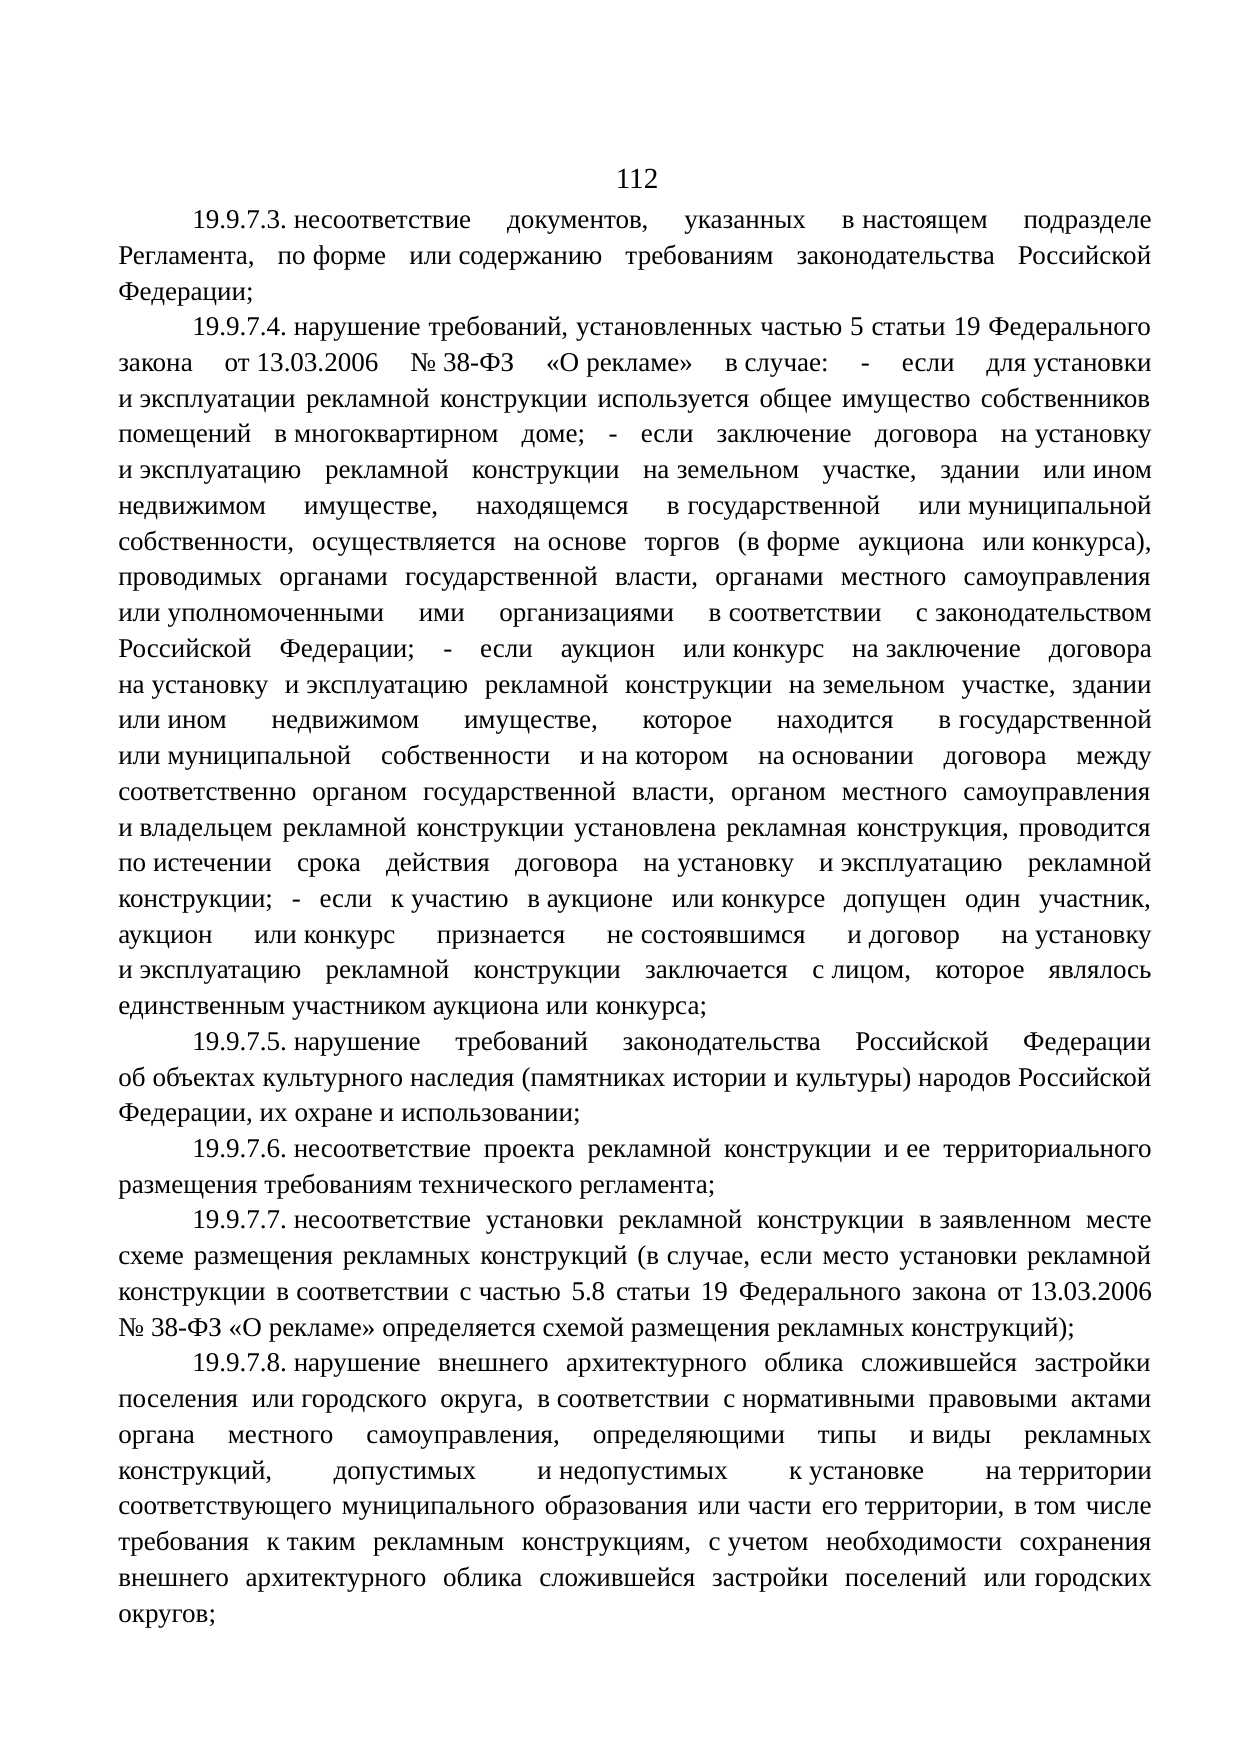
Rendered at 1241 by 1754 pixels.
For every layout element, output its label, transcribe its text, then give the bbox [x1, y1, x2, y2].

text 19.9.7.3. несоответствие документов, указанных в настоящем подразделе Регламента, по форме или содержанию требованиям законодательства Российской Федерации; [118, 203, 1152, 306]
text 19.9.7.6. несоответствие проекта рекламной конструкции и ее территориального размещения требованиям технического регламента; [118, 1132, 1152, 1199]
text 19.9.7.7. несоответствие установки рекламной конструкции в заявленном месте схеме размещения рекламных конструкций (в случае, если место установки рекламной конструкции в соответствии с частью 5.8 статьи 19 Федерального закона от 13.03.2006 № 38⁠-⁠ФЗ «О рекламе» определяется схемой размещения рекламных конструкций); [118, 1204, 1152, 1342]
text 19.9.7.5. нарушение требований законодательства Российской Федерации об объектах культурного наследия (памятниках истории и культуры) народов Российской Федерации, их охране и использовании; [118, 1025, 1152, 1128]
text 19.9.7.8. нарушение внешнего архитектурного облика сложившейся застройки поселения или городского округа, в соответствии с нормативными правовыми актами органа местного самоуправления, определяющими типы и виды рекламных конструкций, допустимых и недопустимых к установке на территории соответствующего муниципального образования или части его территории, в том числе требования к таким рекламным конструкциям, с учетом необходимости сохранения внешнего архитектурного облика сложившейся застройки поселений или городских округов; [118, 1347, 1152, 1628]
text 19.9.7.4. нарушение требований, установленных частью 5 статьи 19 Федерального закона от 13.03.2006 № 38⁠-⁠ФЗ «О рекламе» в случае: ⁠-⁠ если для установки и эксплуатации рекламной конструкции используется общее имущество собственников помещений в многоквартирном доме; ⁠-⁠ если заключение договора на установку и эксплуатацию рекламной конструкции на земельном участке, здании или ином недвижимом имуществе, находящемся в государственной или муниципальной собственности, осуществляется на основе торгов (в форме аукциона или конкурса), проводимых органами государственной власти, органами местного самоуправления или уполномоченными ими организациями в соответствии с законодательством Российской Федерации; ⁠-⁠ если аукцион или конкурс на заключение договора на установку и эксплуатацию рекламной конструкции на земельном участке, здании или ином недвижимом имуществе, которое находится в государственной или муниципальной собственности и на котором на основании договора между соответственно органом государственной власти, органом местного самоуправления и владельцем рекламной конструкции установлена рекламная конструкция, проводится по истечении срока действия договора на установку и эксплуатацию рекламной конструкции; ⁠-⁠ если к участию в аукционе или конкурсе допущен один участник, аукцион или конкурс признается не состоявшимся и договор на установку и эксплуатацию рекламной конструкции заключается с лицом, которое являлось единственным участником аукциона или конкурса; [118, 310, 1152, 1020]
